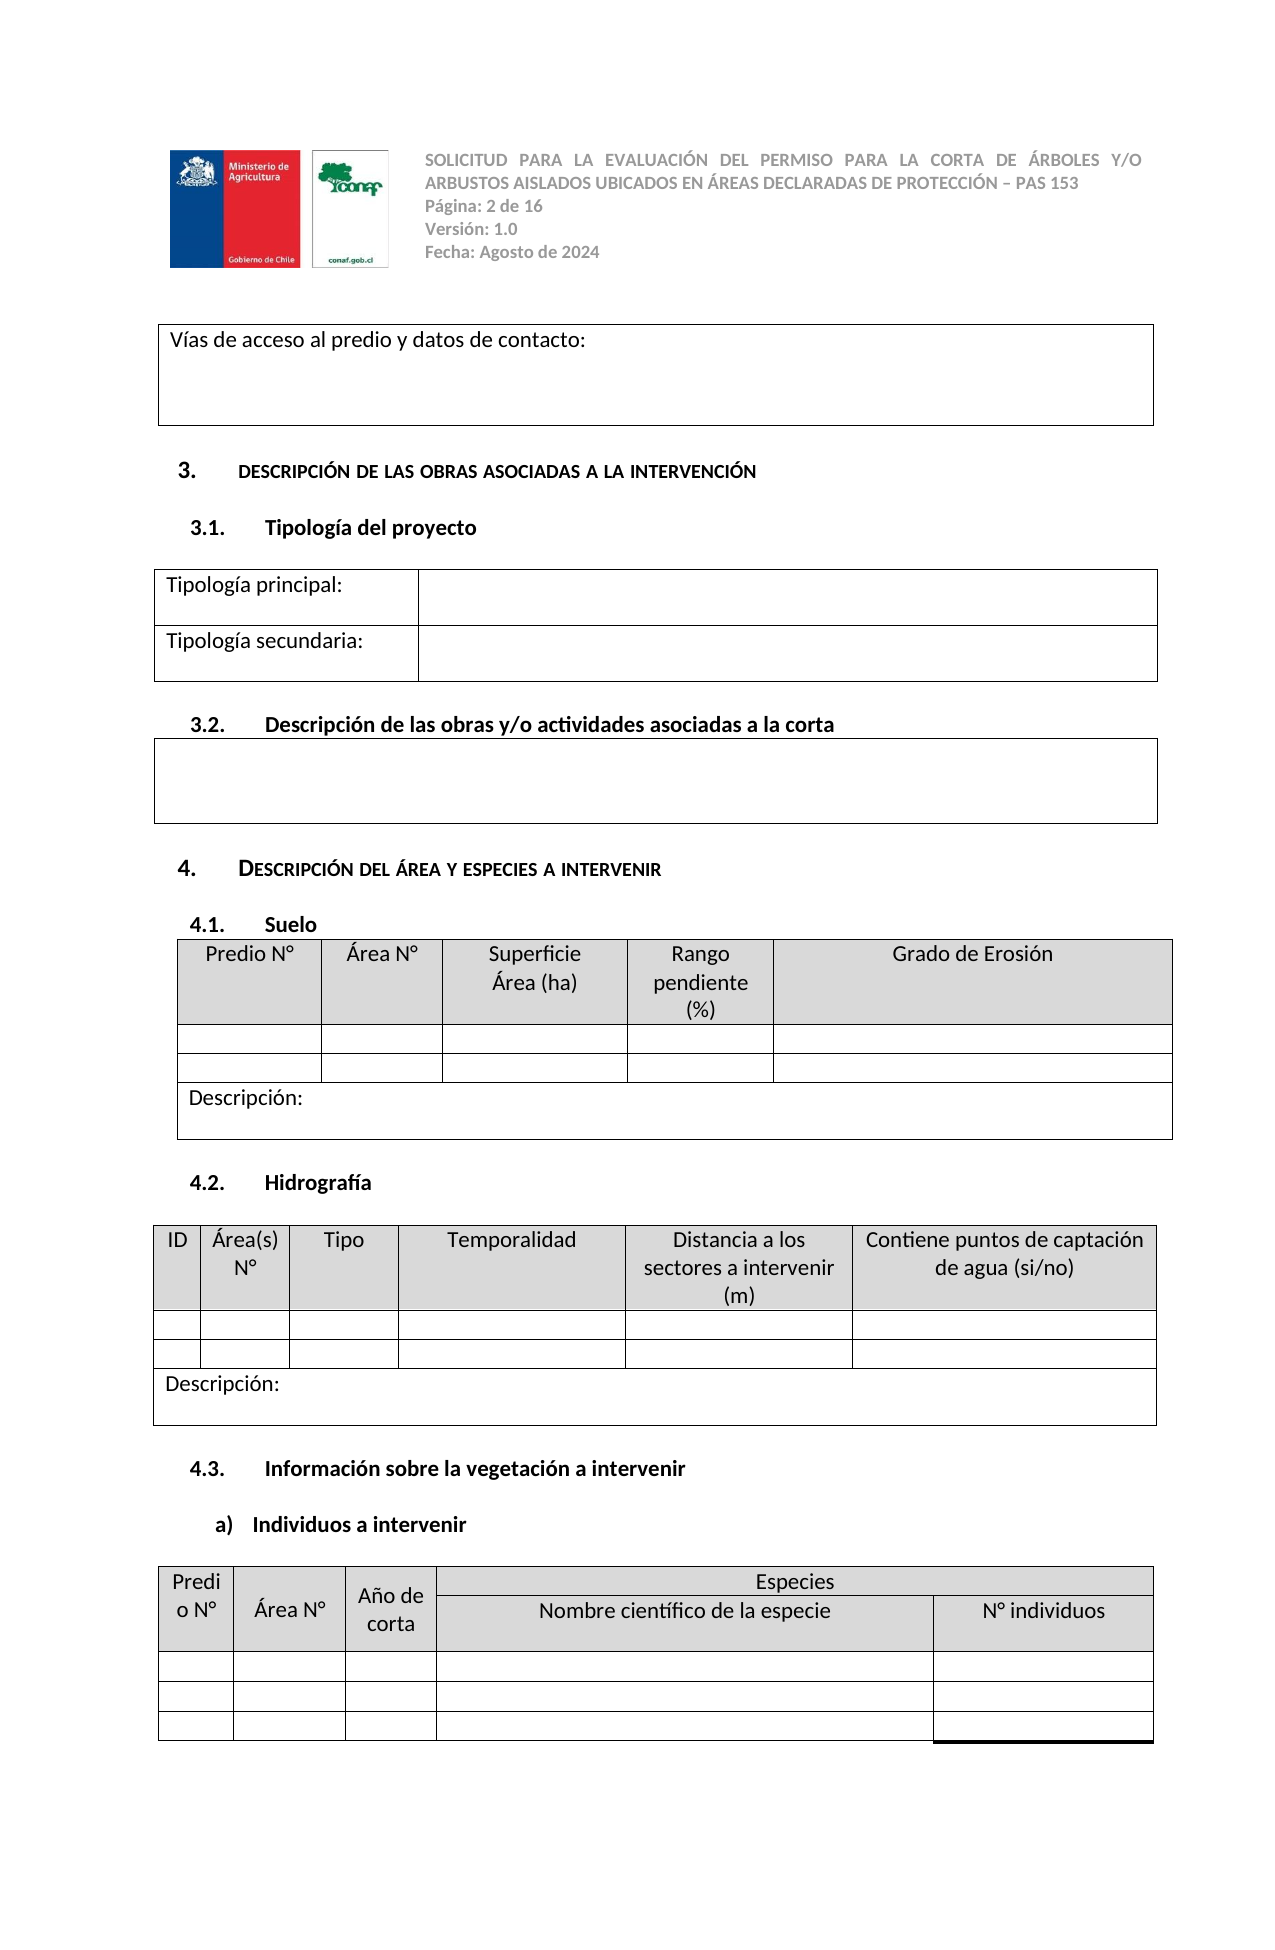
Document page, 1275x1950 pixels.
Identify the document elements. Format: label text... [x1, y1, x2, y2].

table_header Tipo [290, 1226, 398, 1309]
table_cell [626, 1311, 852, 1339]
table_header Área(s) N° [201, 1226, 289, 1309]
table_header Especies [437, 1567, 1153, 1595]
subtitle Tipología del proyecto [190, 513, 1157, 541]
table_cell [178, 1025, 321, 1053]
table_cell [437, 1712, 933, 1740]
table_header Contiene puntos de captación de agua (si/no) [853, 1226, 1156, 1309]
table_cell [399, 1311, 625, 1339]
table_header Predio N° [178, 940, 321, 1024]
table_cell [201, 1340, 289, 1368]
table_header Tipología principal: [155, 570, 418, 625]
table_header [419, 570, 1157, 625]
table_cell [437, 1682, 933, 1711]
table_header Área N° [234, 1567, 345, 1651]
table_cell [322, 1054, 442, 1082]
table_cell N° individuos [934, 1596, 1153, 1651]
table_cell [201, 1311, 289, 1339]
table_cell [322, 1025, 442, 1053]
table_cell [154, 1340, 200, 1368]
table_cell [443, 1054, 627, 1082]
table_header Año de corta [346, 1567, 436, 1651]
table_header Superficie Área (ha) [443, 940, 627, 1024]
table_header Temporalidad [399, 1226, 625, 1309]
table_cell [934, 1712, 1153, 1740]
table_cell [159, 1682, 233, 1711]
table_header ID [154, 1226, 200, 1309]
table_cell [853, 1311, 1156, 1339]
list Descripción del área y especies a intervenir [177, 852, 1157, 882]
table_header Predio N° [159, 1567, 233, 1651]
table_header Grado de Erosión [774, 940, 1172, 1024]
table_cell [346, 1652, 436, 1681]
table_cell [934, 1652, 1153, 1681]
table_header Vías de acceso al predio y datos de contacto: [159, 325, 1153, 425]
subtitle Individuos a intervenir [215, 1510, 1157, 1538]
table_cell [234, 1682, 345, 1711]
table_cell [154, 1311, 200, 1339]
table_cell [178, 1054, 321, 1082]
table_cell [159, 1652, 233, 1681]
subtitle Información sobre la vegetación a intervenir [189, 1454, 1157, 1482]
table_cell [774, 1025, 1172, 1053]
table_cell [159, 1712, 233, 1740]
table_cell Descripción: [154, 1369, 1156, 1425]
table_cell Nombre científico de la especie [437, 1596, 933, 1651]
table_cell Tipología secundaria: [155, 626, 418, 681]
table_cell [626, 1340, 852, 1368]
table_cell [628, 1054, 773, 1082]
table_cell [628, 1025, 773, 1053]
table_header Rango pendiente (%) [628, 940, 773, 1024]
table_header Área N° [322, 940, 442, 1024]
picture [170, 150, 389, 268]
list descripción de las obras asociadas a la intervención [177, 454, 1157, 484]
table_cell [290, 1340, 398, 1368]
table_header [155, 739, 1157, 823]
table_cell [290, 1311, 398, 1339]
subtitle Hidrografía [189, 1168, 1157, 1196]
table_header Distancia a los sectores a intervenir (m) [626, 1226, 852, 1309]
table_cell Descripción: [178, 1083, 1172, 1139]
table_cell [853, 1340, 1156, 1368]
table_cell [437, 1652, 933, 1681]
table_cell [234, 1712, 345, 1740]
table_cell [234, 1652, 345, 1681]
table_cell [399, 1340, 625, 1368]
table_cell [934, 1682, 1153, 1711]
table_cell [774, 1054, 1172, 1082]
table_cell [346, 1712, 436, 1740]
table_cell [443, 1025, 627, 1053]
table_cell [346, 1682, 436, 1711]
subtitle Descripción de las obras y/o actividades asociadas a la corta [190, 710, 1157, 738]
subtitle Suelo [189, 911, 1157, 938]
table_cell [419, 626, 1157, 681]
